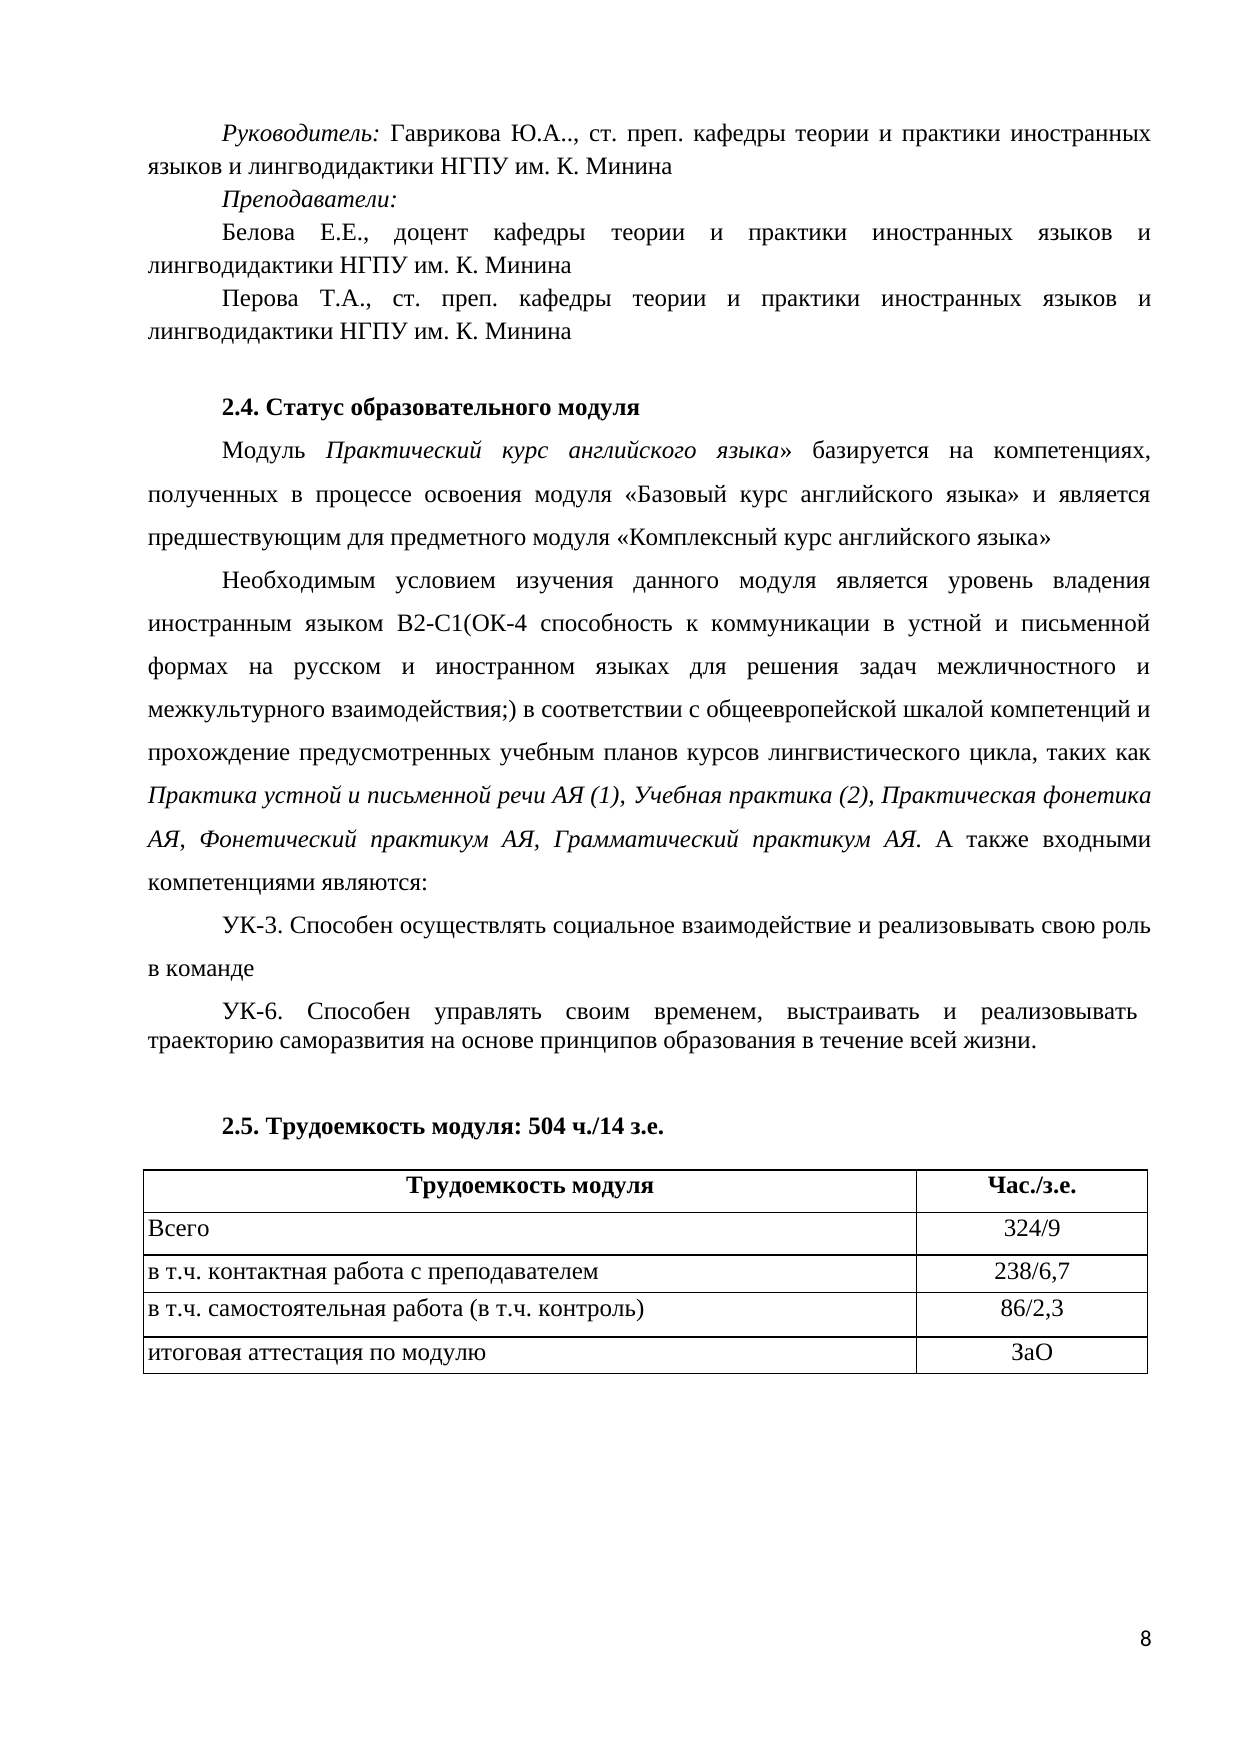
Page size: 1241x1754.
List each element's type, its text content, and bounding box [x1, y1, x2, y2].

text Модуль Практический курс английского языка» базируется на компетенциях, полученных в процессе освоения модуля «Базовый курс английского языка» и является предшествующим для предметного модуля «Комплексный курс английского языка» [148, 436, 1152, 551]
table_cell в т.ч. контактная работа с преподавателем [144, 1256, 916, 1291]
table_header Час./з.е. [917, 1171, 1147, 1212]
table_cell в т.ч. самостоятельная работа (в т.ч. контроль) [144, 1293, 916, 1336]
text Руководитель: Гаврикова Ю.А.., ст. преп. кафедры теории и практики иностранных языков и лингводидактики НГПУ им. К. Минина [148, 118, 1152, 180]
table_cell итоговая аттестация по модулю [144, 1338, 916, 1373]
text УК-3. Способен осуществлять социальное взаимодействие и реализовывать свою роль в команде [148, 910, 1152, 982]
text Перова Т.А., ст. преп. кафедры теории и практики иностранных языков и лингводидактики НГПУ им. К. Минина [148, 283, 1152, 345]
text Белова Е.Е., доцент кафедры теории и практики иностранных языков и лингводидактики НГПУ им. К. Минина [148, 217, 1152, 279]
table_cell Всего [144, 1213, 916, 1254]
text УК-6. Способен управлять своим временем, выстраивать и реализовывать траекторию саморазвития на основе принципов образования в течение всей жизни. [148, 996, 1138, 1054]
table_cell 324/9 [917, 1213, 1147, 1254]
table_cell 86/2,3 [917, 1293, 1147, 1336]
table_header Трудоемкость модуля [144, 1171, 916, 1212]
text Необходимым условием изучения данного модуля является уровень владения иностранным языком В2-С1(ОК-4 способность к коммуникации в устной и письменной формах на русском и иностранном языках для решения задач межличностного и межкультурного взаимодействия;) в соответствии с общеевропейской шкалой компетенций и прохождение предусмотренных учебным планов курсов лингвистического цикла, таких как Практика устной и письменной речи АЯ (1), Учебная практика (2), Практическая фонетика АЯ, Фонетический практикум АЯ, Грамматический практикум АЯ. А также входными компетенциями являются: [148, 565, 1152, 896]
text Преподаватели: [148, 184, 1152, 213]
table_cell 238/6,7 [917, 1256, 1147, 1291]
table_cell ЗаО [917, 1338, 1147, 1373]
text 2.5. Трудоемкость модуля: 504 ч./14 з.е. [148, 1111, 1138, 1140]
text 2.4. Статус образовательного модуля [148, 392, 1152, 421]
